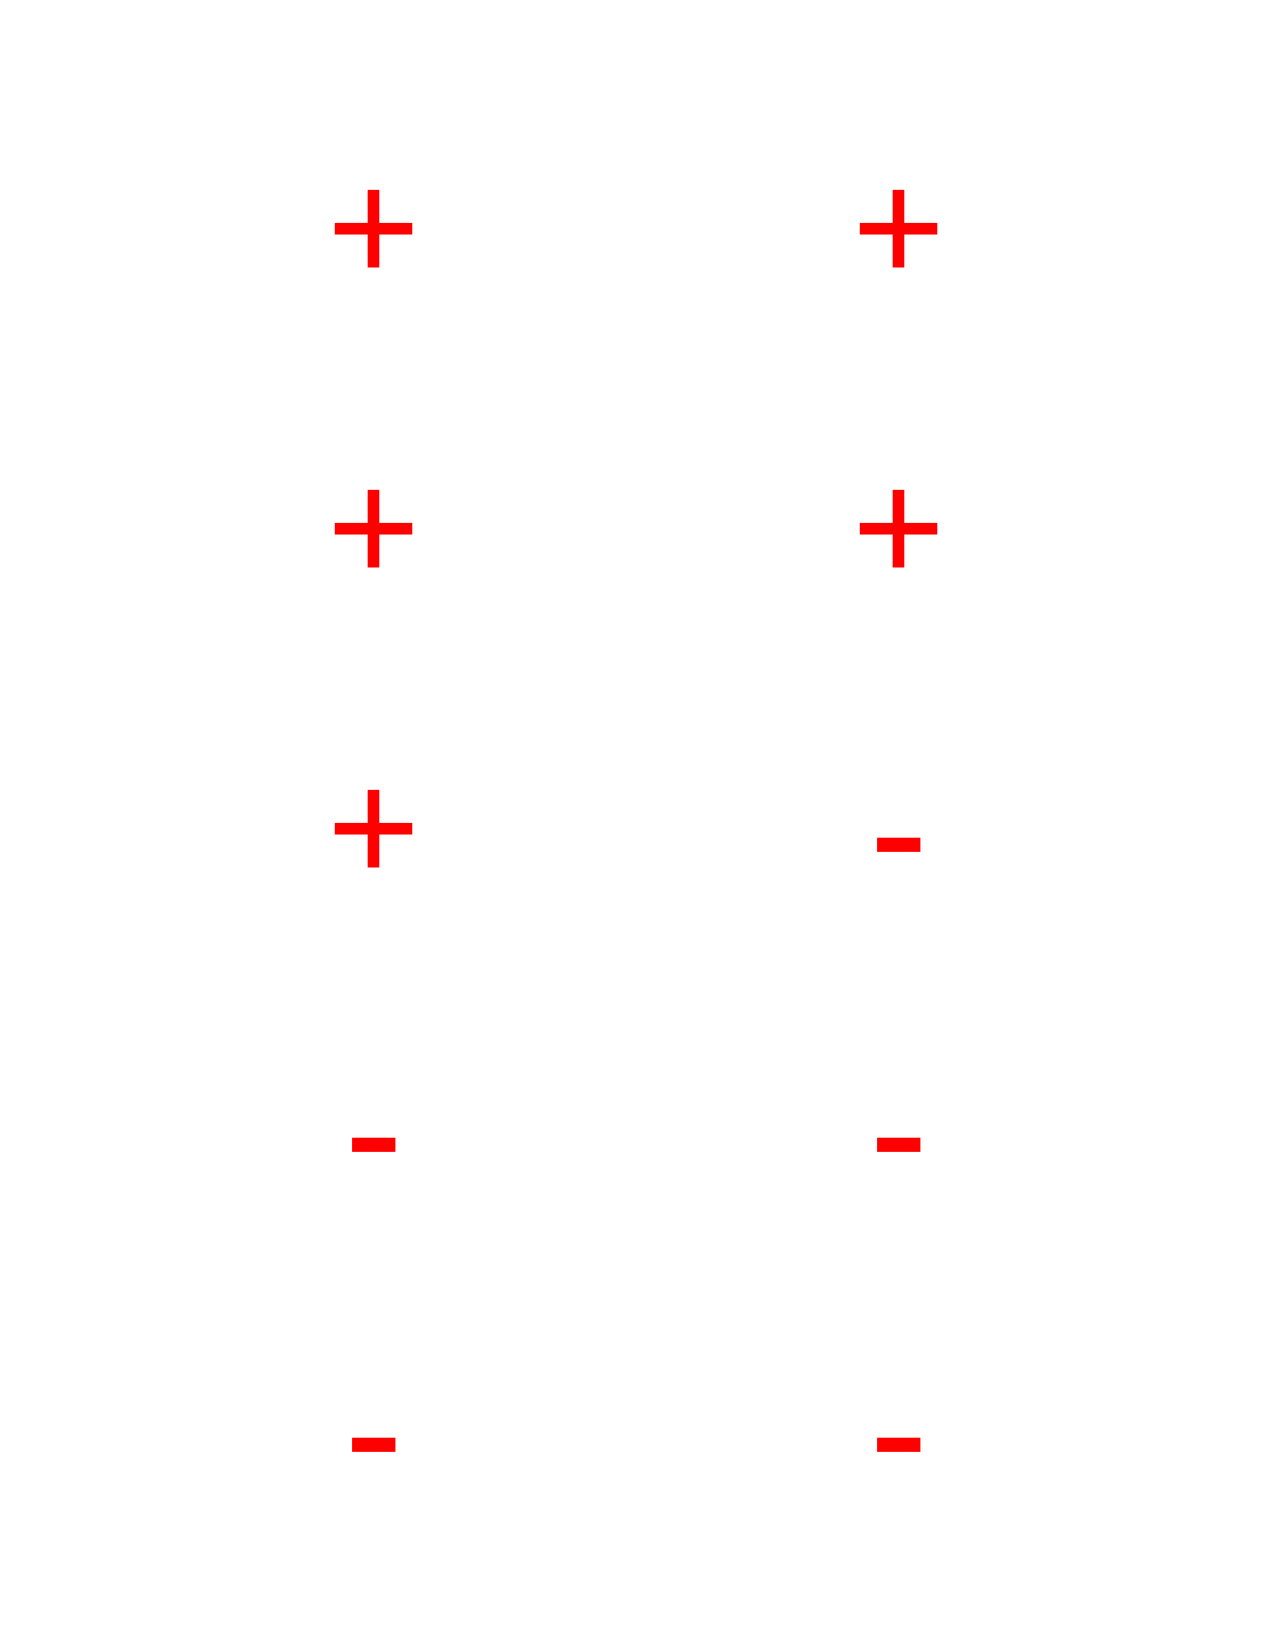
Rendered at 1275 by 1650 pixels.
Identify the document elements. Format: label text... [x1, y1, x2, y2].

table_cell - [111, 1275, 636, 1575]
table_cell - [636, 975, 1161, 1275]
table_cell - [636, 1275, 1161, 1575]
table_cell + [111, 375, 636, 675]
table_cell + [111, 75, 636, 375]
table_cell + [111, 675, 636, 975]
table_cell + [636, 375, 1161, 675]
table_cell - [111, 975, 636, 1275]
table_cell - [636, 675, 1161, 975]
table_cell + [636, 75, 1161, 375]
